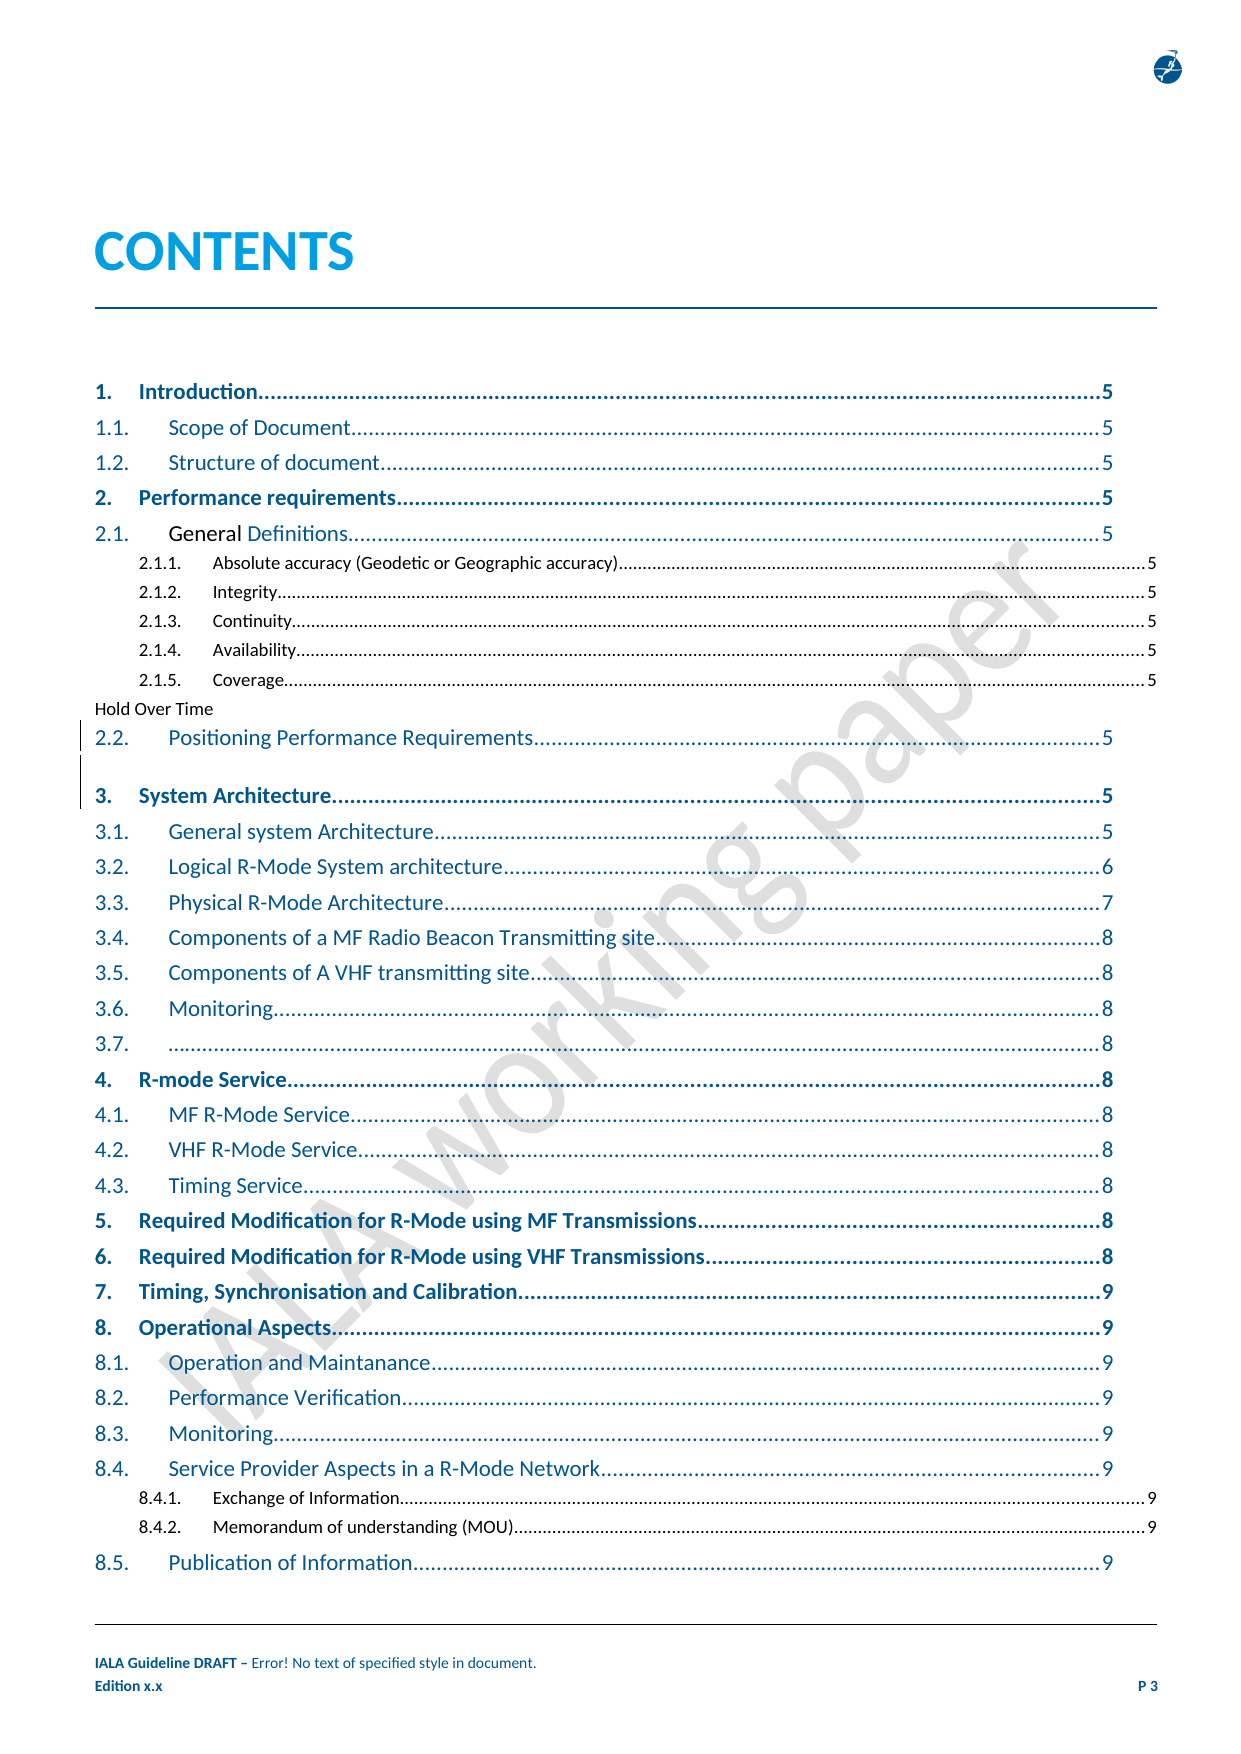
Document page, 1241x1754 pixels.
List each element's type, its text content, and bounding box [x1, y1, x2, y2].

text 3.5. Components of A VHF transmitting site 8 [94, 955, 1113, 986]
text 2.1.2. Integrity 5 [139, 580, 1157, 603]
text 1.1. Scope of Document 5 [94, 409, 1113, 441]
text 4.2. VHF R-Mode Service 8 [94, 1132, 1113, 1163]
text 8.4.1. Exchange of Information 9 [139, 1486, 1157, 1509]
text 8.5. Publication of Information 9 [94, 1545, 1113, 1576]
text 3.7. …. 8 [94, 1026, 1113, 1057]
text 8.2. Performance Verification 9 [94, 1380, 1113, 1411]
text 3.4. Components of a MF Radio Beacon Transmitting site 8 [94, 920, 1113, 951]
text 2.1. General Definitions 5 [94, 516, 1113, 547]
text 8.3. Monitoring 9 [94, 1416, 1113, 1447]
text Hold Over Time [94, 697, 1157, 720]
text 1.2. Structure of document 5 [94, 445, 1113, 476]
text 4.3. Timing Service 8 [94, 1168, 1113, 1199]
text 3.3. Physical R-Mode Architecture 7 [94, 884, 1113, 916]
text 2. Performance requirements 5 [94, 480, 1113, 511]
text 6. Required Modification for R-Mode using VHF Transmissions 8 [94, 1238, 1113, 1270]
text 7. Timing, Synchronisation and Calibration 9 [94, 1274, 1113, 1305]
text 8. Operational Aspects 9 [94, 1309, 1113, 1341]
text 4.1. MF R-Mode Service 8 [94, 1097, 1113, 1128]
text 1. Introduction 5 [94, 374, 1113, 405]
text 8.4.2. Memorandum of understanding (MOU) 9 [139, 1516, 1157, 1538]
text 2.1.5. Coverage 5 [139, 668, 1157, 691]
text 5. Required Modification for R-Mode using MF Transmissions 8 [94, 1203, 1113, 1234]
text 2.1.1. Absolute accuracy (Geodetic or Geographic accuracy) 5 [139, 551, 1157, 574]
text 3.2. Logical R-Mode System architecture 6 [94, 849, 1113, 880]
text 3.1. General system Architecture 5 [94, 813, 1113, 845]
text 2.1.3. Continuity 5 [139, 609, 1157, 632]
text 3.6. Monitoring 8 [94, 991, 1113, 1022]
text 2.2. Positioning Performance Requirements 5 [94, 720, 1113, 751]
picture [1120, 0, 1241, 119]
text 8.1. Operation and Maintanance 9 [94, 1345, 1113, 1376]
text 8.4. Service Provider Aspects in a R-Mode Network 9 [94, 1451, 1113, 1482]
text 3. System Architecture 5 [94, 778, 1113, 809]
text 4. R-mode Service 8 [94, 1061, 1113, 1093]
text 2.1.4. Availability 5 [139, 638, 1157, 661]
